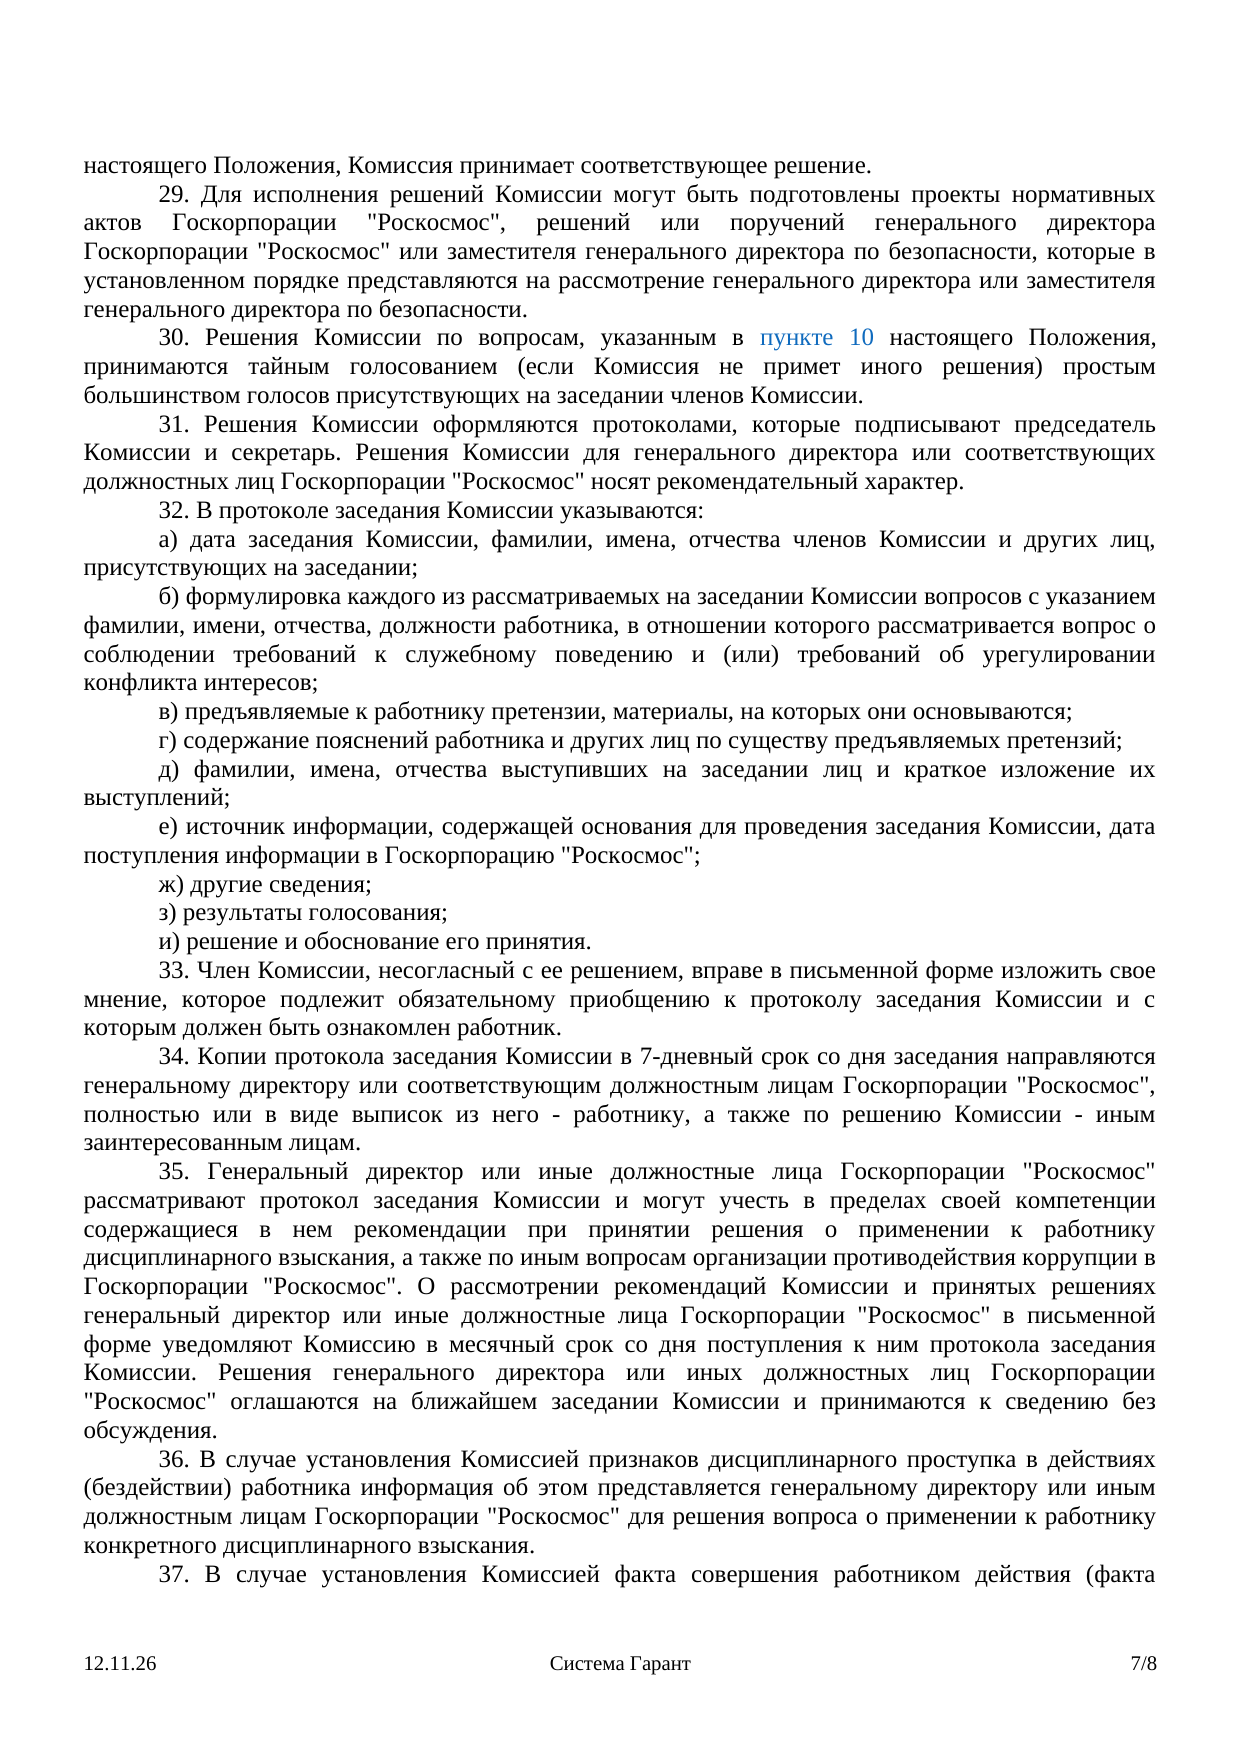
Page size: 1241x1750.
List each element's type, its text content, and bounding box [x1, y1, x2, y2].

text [83, 150, 1157, 179]
text 30. Решения Комиссии по вопросам, указанным в пункте 10 настоящего Положения, принимаются тайным голосованием (если Комиссия не примет иного решения) простым большинством голосов присутствующих на заседании членов Комиссии. [83, 322, 1157, 409]
text г) содержание пояснений работника и других лиц по существу предъявляемых претензий; [83, 725, 1157, 754]
text в) предъявляемые к работнику претензии, материалы, на которых они основываются; [83, 696, 1157, 725]
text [83, 1559, 1157, 1587]
text е) источник информации, содержащей основания для проведения заседания Комиссии, дата поступления информации в Госкорпорацию "Роскосмос"; [83, 811, 1157, 869]
text ж) другие сведения; [83, 869, 1157, 897]
text а) дата заседания Комиссии, фамилии, имена, отчества членов Комиссии и других лиц, присутствующих на заседании; [83, 524, 1157, 581]
text 32. В протоколе заседания Комиссии указываются: [83, 495, 1157, 524]
text 34. Копии протокола заседания Комиссии в 7-дневный срок со дня заседания направляются генеральному директору или соответствующим должностным лицам Госкорпорации "Роскосмос", полностью или в виде выписок из него - работнику, а также по решению Комиссии - иным заинтересованным лицам. [83, 1041, 1157, 1156]
text 29. Для исполнения решений Комиссии могут быть подготовлены проекты нормативных актов Госкорпорации "Роскосмос", решений или поручений генерального директора Госкорпорации "Роскосмос" или заместителя генерального директора по безопасности, которые в установленном порядке представляются на рассмотрение генерального директора или заместителя генерального директора по безопасности. [83, 179, 1157, 322]
text 35. Генеральный директор или иные должностные лица Госкорпорации "Роскосмос" рассматривают протокол заседания Комиссии и могут учесть в пределах своей компетенции содержащиеся в нем рекомендации при принятии решения о применении к работнику дисциплинарного взыскания, а также по иным вопросам организации противодействия коррупции в Госкорпорации "Роскосмос". О рассмотрении рекомендаций Комиссии и принятых решениях генеральный директор или иные должностные лица Госкорпорации "Роскосмос" в письменной форме уведомляют Комиссию в месячный срок со дня поступления к ним протокола заседания Комиссии. Решения генерального директора или иных должностных лиц Госкорпорации "Роскосмос" оглашаются на ближайшем заседании Комиссии и принимаются к сведению без обсуждения. [83, 1156, 1157, 1444]
text б) формулировка каждого из рассматриваемых на заседании Комиссии вопросов с указанием фамилии, имени, отчества, должности работника, в отношении которого рассматривается вопрос о соблюдении требований к служебному поведению и (или) требований об урегулировании конфликта интересов; [83, 581, 1157, 696]
text з) результаты голосования; [83, 897, 1157, 926]
text 31. Решения Комиссии оформляются протоколами, которые подписывают председатель Комиссии и секретарь. Решения Комиссии для генерального директора или соответствующих должностных лиц Госкорпорации "Роскосмос" носят рекомендательный характер. [83, 409, 1157, 495]
text 36. В случае установления Комиссией признаков дисциплинарного проступка в действиях (бездействии) работника информация об этом представляется генеральному директору или иным должностным лицам Госкорпорации "Роскосмос" для решения вопроса о применении к работнику конкретного дисциплинарного взыскания. [83, 1444, 1157, 1559]
text и) решение и обоснование его принятия. [83, 926, 1157, 955]
text 33. Член Комиссии, несогласный с ее решением, вправе в письменной форме изложить свое мнение, которое подлежит обязательному приобщению к протоколу заседания Комиссии и с которым должен быть ознакомлен работник. [83, 955, 1157, 1041]
text д) фамилии, имена, отчества выступивших на заседании лиц и краткое изложение их выступлений; [83, 754, 1157, 811]
